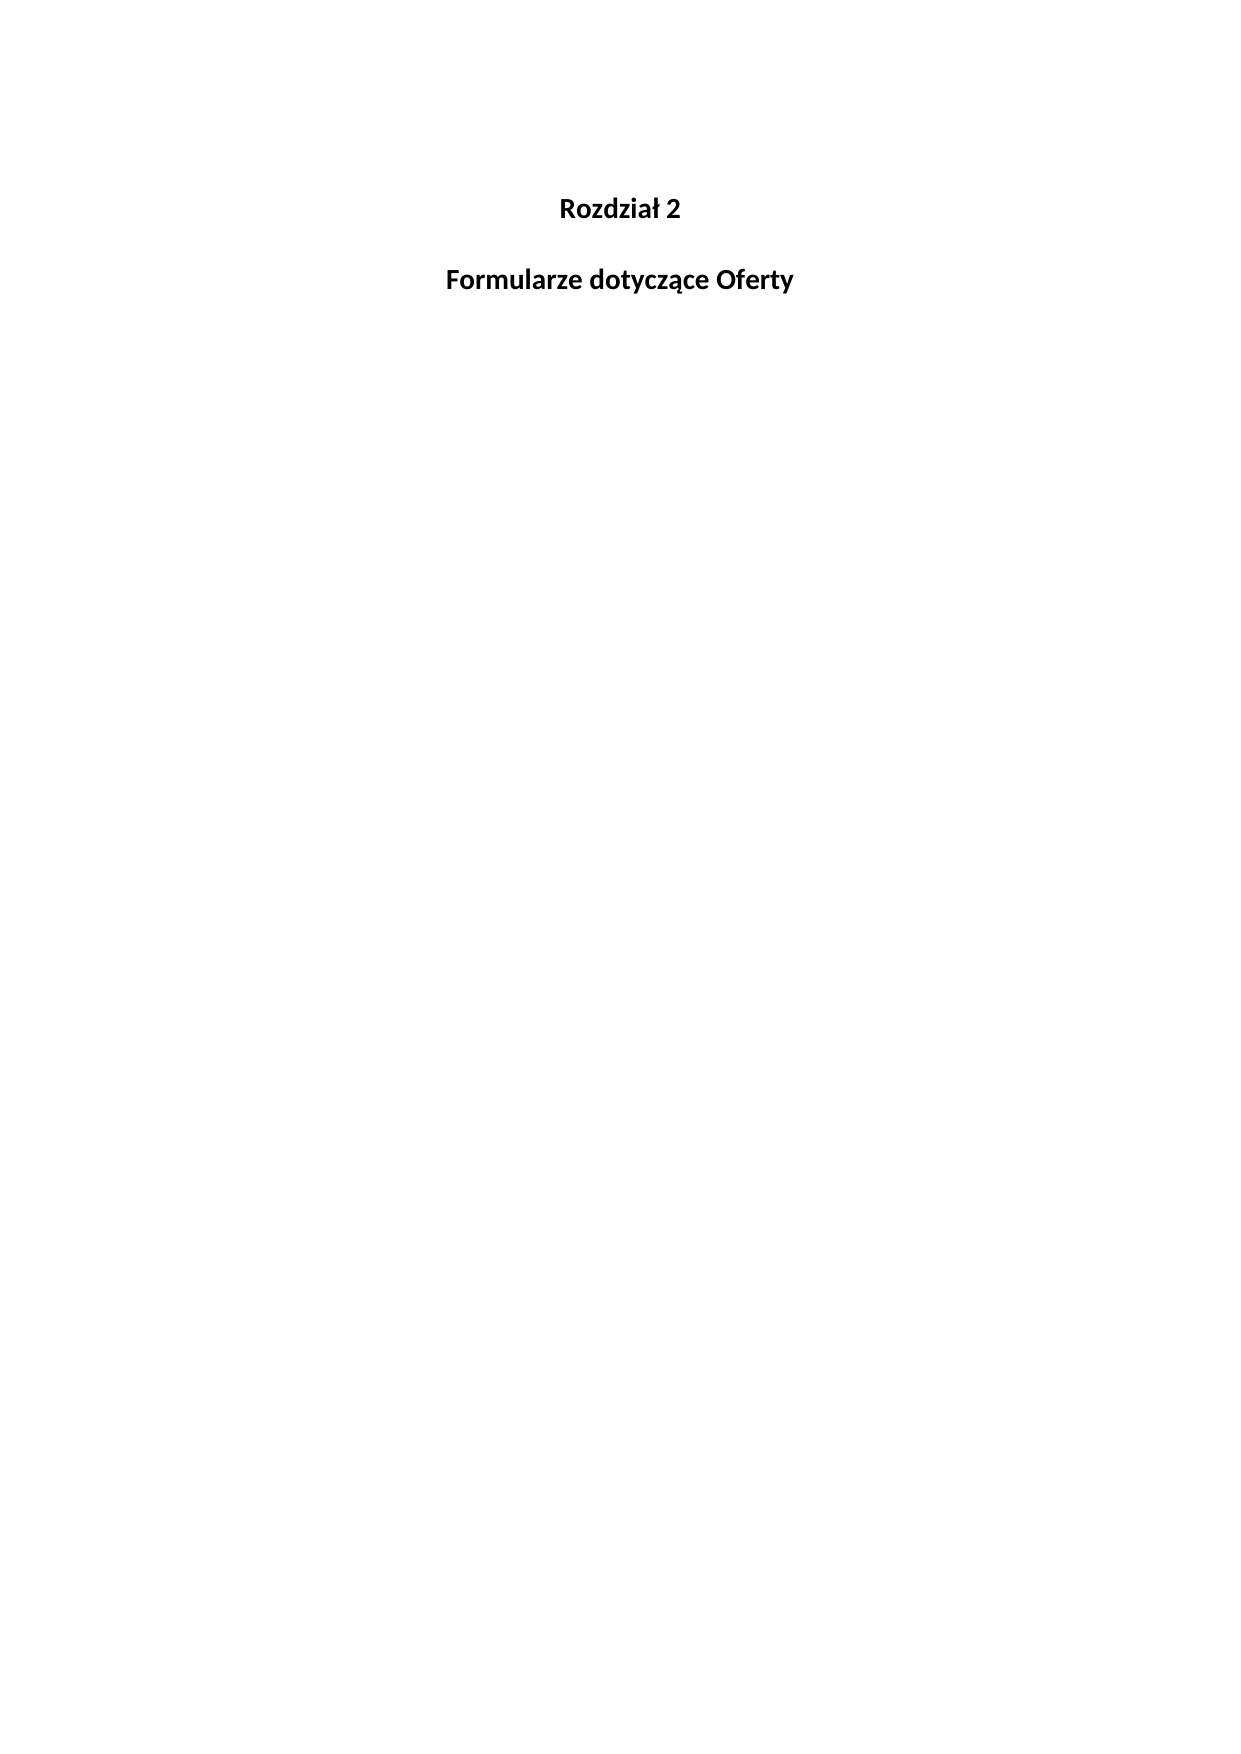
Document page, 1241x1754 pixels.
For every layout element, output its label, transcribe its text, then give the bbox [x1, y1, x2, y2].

subtitle Rozdział 2 [148, 190, 1092, 226]
text Formularze dotyczące Oferty [148, 261, 1092, 297]
